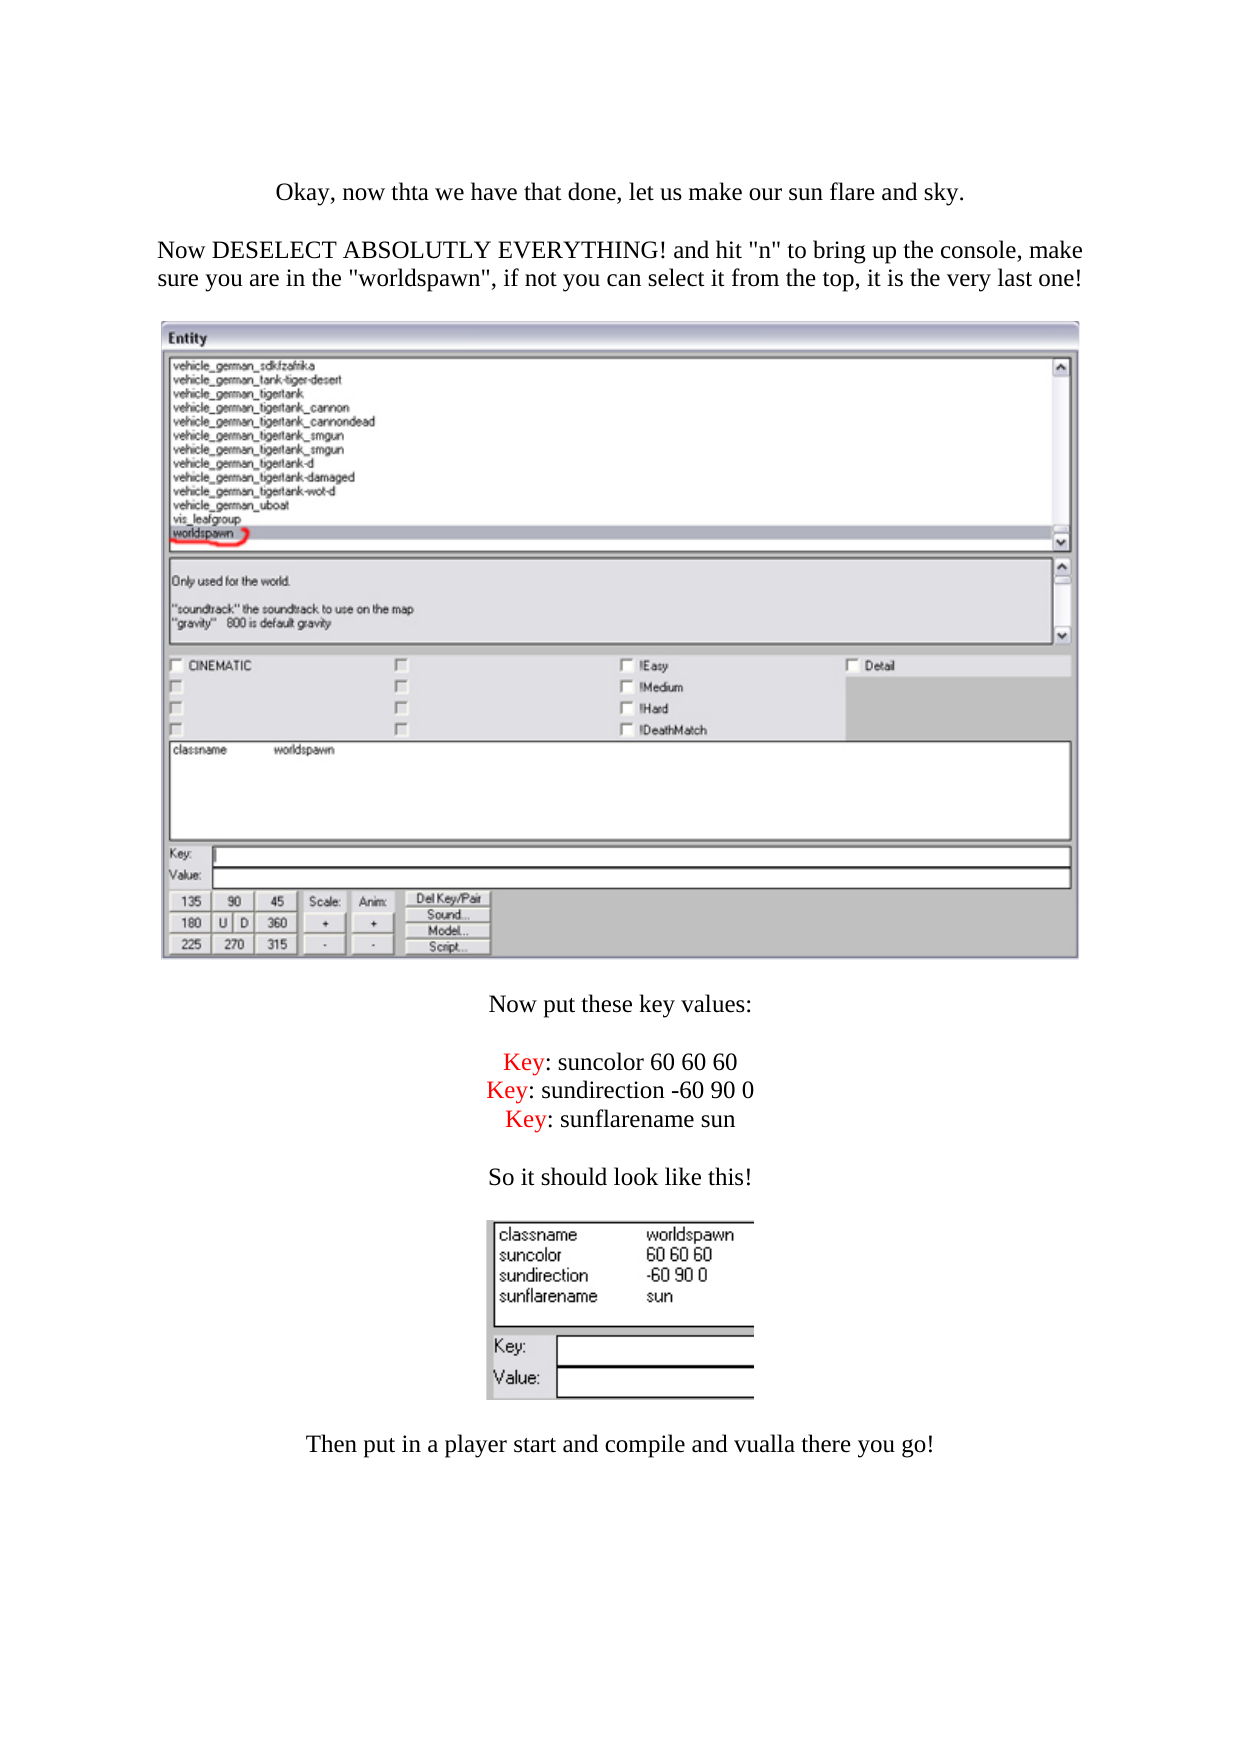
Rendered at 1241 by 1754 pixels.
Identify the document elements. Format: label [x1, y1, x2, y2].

table_cell [148, 148, 1093, 1487]
picture [161, 321, 1080, 960]
picture [486, 1220, 754, 1400]
